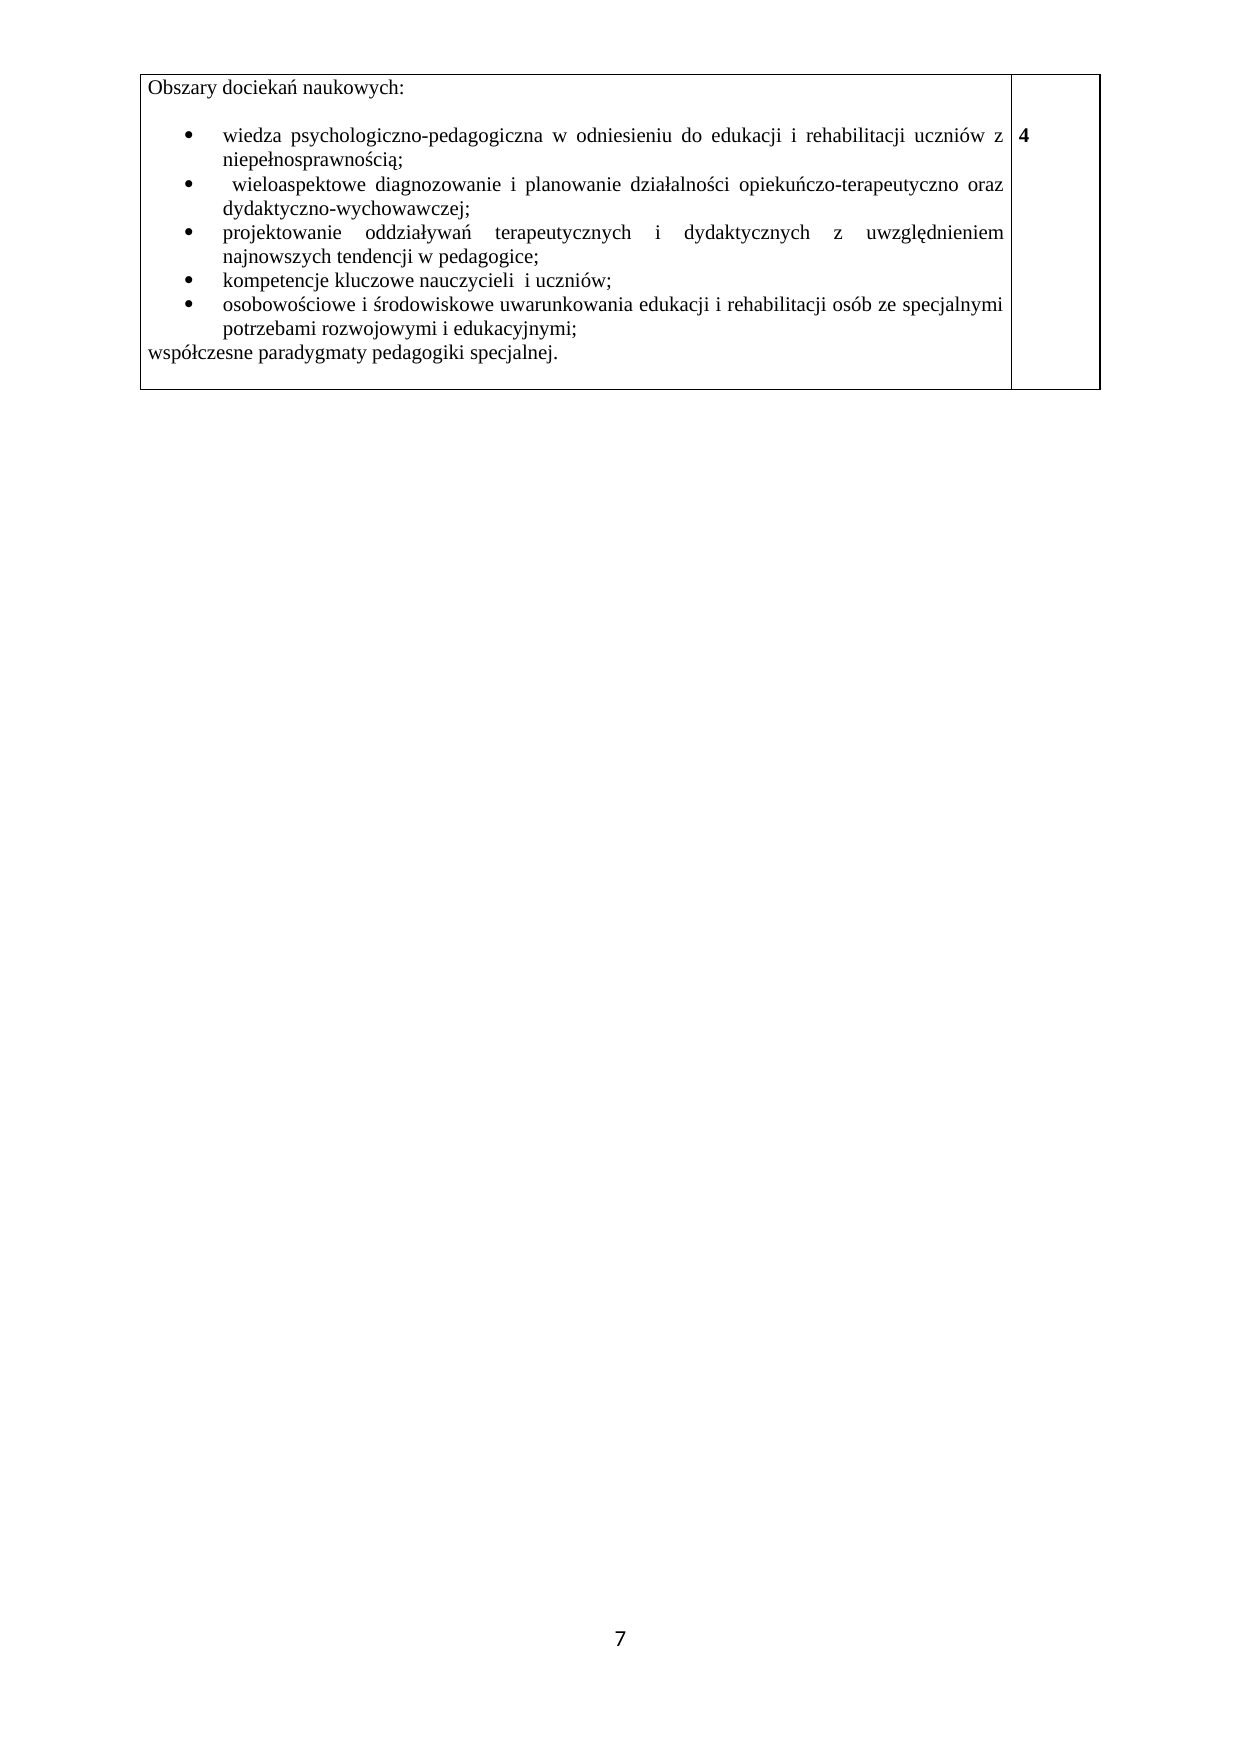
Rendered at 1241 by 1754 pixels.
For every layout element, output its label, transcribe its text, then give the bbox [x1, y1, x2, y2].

table_cell 4 [1012, 75, 1099, 389]
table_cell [141, 75, 1011, 389]
